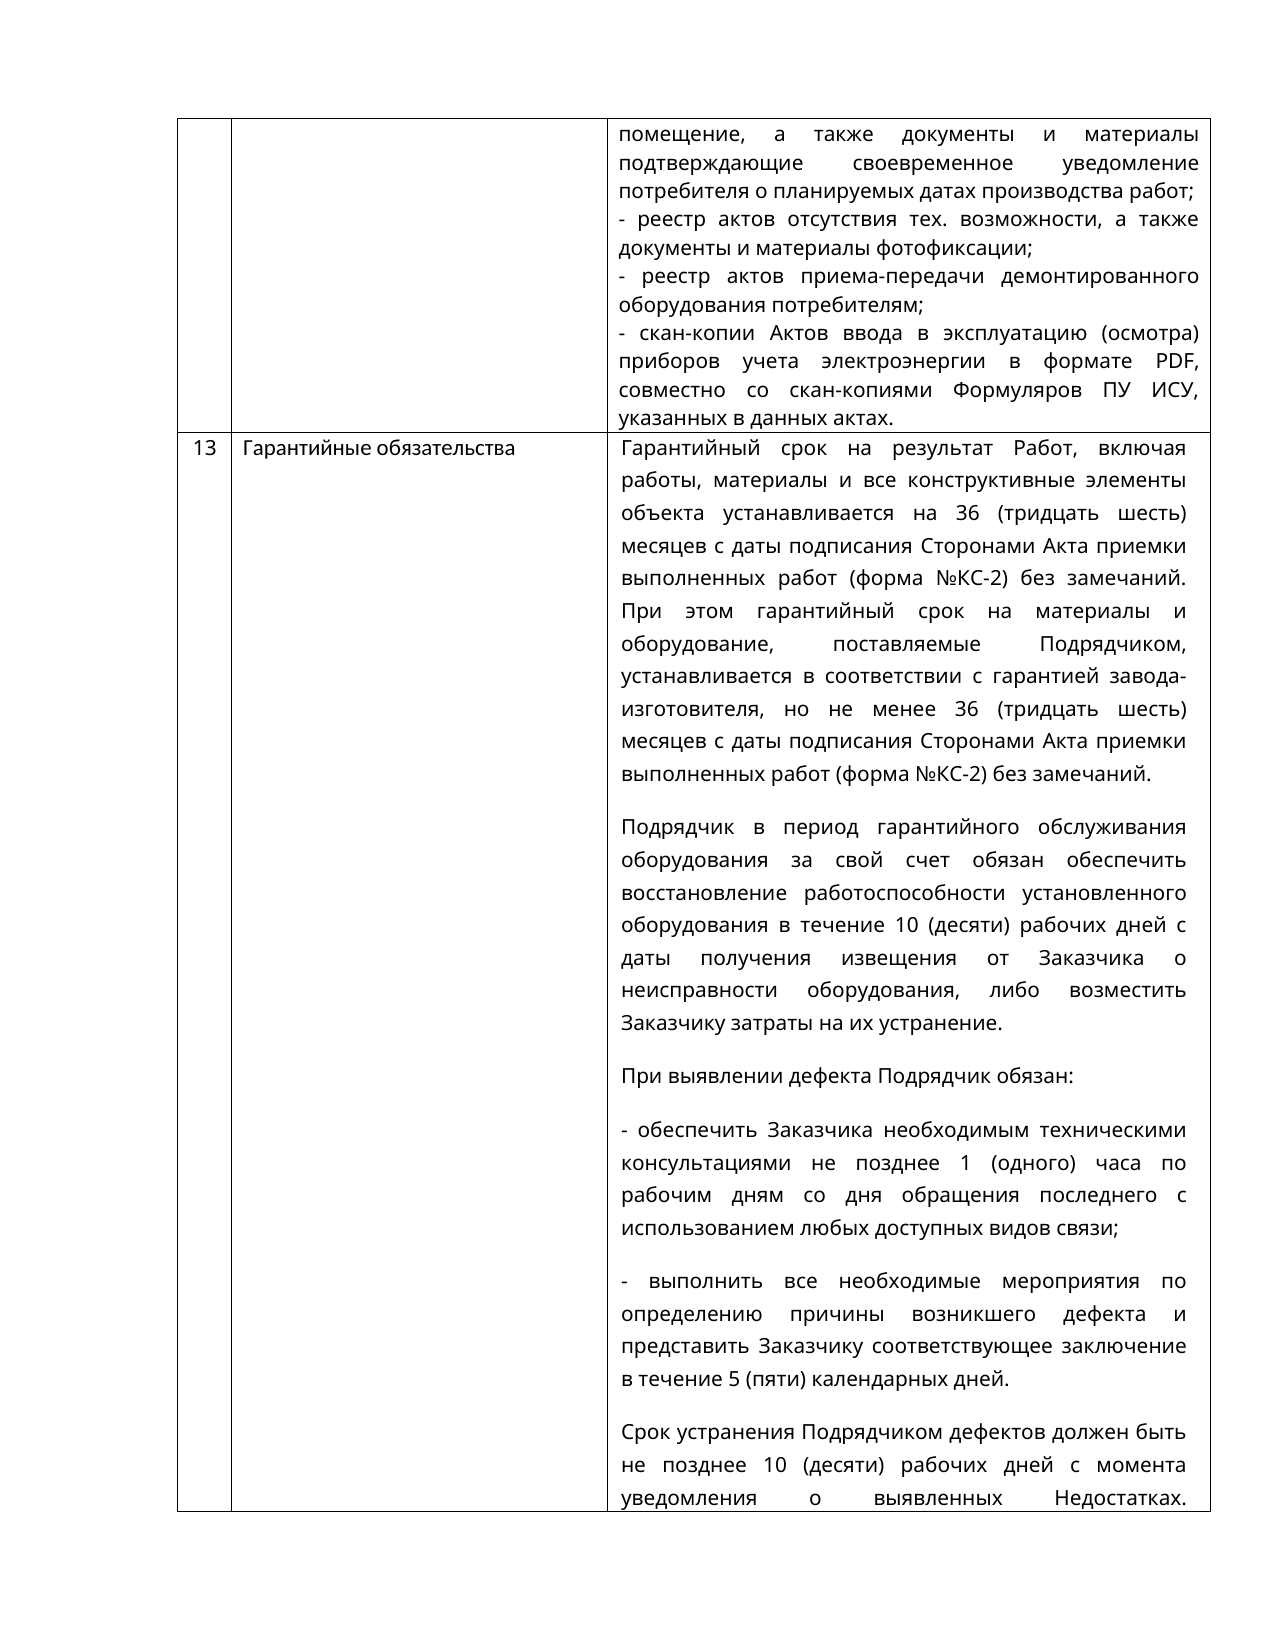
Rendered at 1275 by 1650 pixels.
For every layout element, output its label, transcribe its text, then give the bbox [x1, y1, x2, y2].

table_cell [232, 433, 607, 1511]
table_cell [232, 119, 607, 432]
table_cell 12 [178, 119, 231, 432]
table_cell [608, 433, 1210, 1511]
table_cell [608, 119, 1210, 432]
table_cell 13 [178, 433, 231, 1511]
